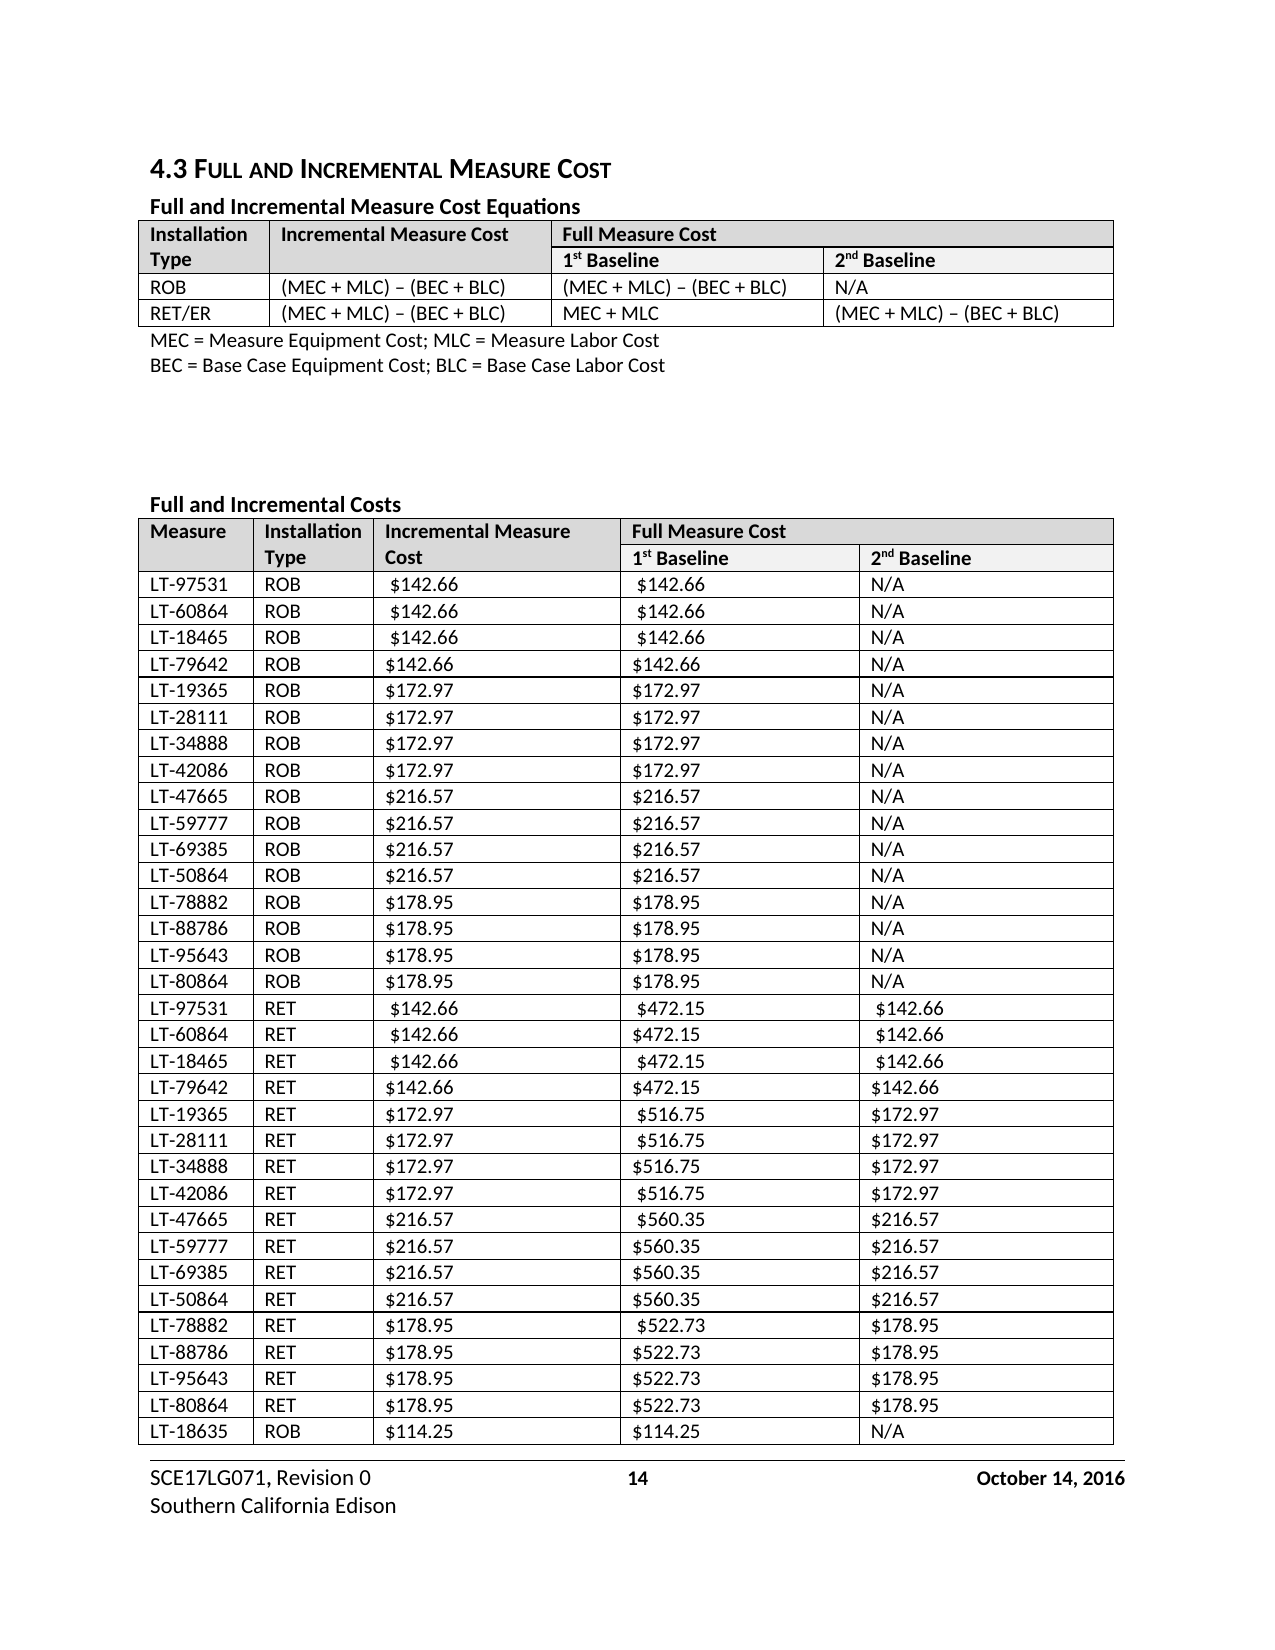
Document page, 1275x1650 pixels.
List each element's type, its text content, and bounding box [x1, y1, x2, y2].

table_cell $114.25 [374, 1418, 620, 1444]
text MEC = Measure Equipment Cost; MLC = Measure Labor Cost [150, 327, 1125, 352]
table_cell $560.35 [621, 1207, 859, 1232]
table_cell (MEC + MLC) – (BEC + BLC) [270, 300, 551, 326]
table_cell LT-18465 [139, 625, 253, 650]
table_cell RET [254, 1313, 373, 1338]
table_cell ROB [254, 598, 373, 623]
table_cell 1st Baseline [552, 248, 823, 273]
table_cell RET [254, 1286, 373, 1311]
table_cell $142.66 [374, 572, 620, 597]
table_cell $178.95 [860, 1313, 1113, 1338]
table_cell LT-88786 [139, 916, 253, 941]
table_cell $560.35 [621, 1260, 859, 1285]
table_cell N/A [860, 889, 1113, 914]
table_cell N/A [860, 810, 1113, 835]
table_cell (MEC + MLC) – (BEC + BLC) [270, 274, 551, 299]
table_cell $178.95 [374, 916, 620, 941]
table_cell RET [254, 1207, 373, 1232]
table_cell $472.15 [621, 1048, 859, 1073]
table_cell $178.95 [374, 942, 620, 967]
table_cell $216.57 [374, 810, 620, 835]
subtitle 4.3 Full and Incremental Measure Cost [150, 150, 1125, 186]
table_cell $172.97 [621, 757, 859, 782]
table_cell LT-42086 [139, 757, 253, 782]
table_cell N/A [860, 651, 1113, 676]
table_cell $216.57 [374, 1286, 620, 1311]
table_cell LT-28111 [139, 1127, 253, 1153]
table_cell LT-18635 [139, 1418, 253, 1444]
table_cell 2nd Baseline [824, 248, 1113, 273]
text Full and Incremental Measure Cost Equations [150, 192, 1125, 220]
table_cell $172.97 [621, 730, 859, 756]
table_cell $172.97 [374, 1127, 620, 1153]
table_cell $522.73 [621, 1313, 859, 1338]
table_header Incremental Measure Cost [374, 519, 620, 571]
table_cell $216.57 [621, 863, 859, 888]
table_cell $178.95 [621, 889, 859, 914]
table_cell $142.66 [860, 1074, 1113, 1100]
table_cell $216.57 [374, 863, 620, 888]
table_cell RET [254, 1339, 373, 1364]
table_cell ROB [139, 274, 269, 299]
table_cell $178.95 [621, 942, 859, 967]
table_cell N/A [860, 598, 1113, 623]
table_cell $216.57 [860, 1233, 1113, 1258]
table_cell $178.95 [621, 916, 859, 941]
table_cell $142.66 [621, 651, 859, 676]
table_cell N/A [860, 836, 1113, 862]
table_cell $142.66 [860, 995, 1113, 1020]
table_cell ROB [254, 730, 373, 756]
table_cell RET [254, 1180, 373, 1206]
table_cell $142.66 [374, 1074, 620, 1100]
table_cell $216.57 [621, 810, 859, 835]
table_header Incremental Measure Cost [270, 221, 551, 273]
table_cell $216.57 [374, 783, 620, 809]
table_cell LT-59777 [139, 810, 253, 835]
table_cell $472.15 [621, 1021, 859, 1047]
table_header Installation Type [139, 221, 269, 273]
table_cell ROB [254, 757, 373, 782]
table_cell $516.75 [621, 1101, 859, 1126]
table_cell $178.95 [374, 969, 620, 994]
table_cell LT-88786 [139, 1339, 253, 1364]
table_cell $142.66 [374, 1048, 620, 1073]
table_cell $560.35 [621, 1233, 859, 1258]
table_cell (MEC + MLC) – (BEC + BLC) [552, 274, 823, 299]
table_cell $142.66 [374, 1021, 620, 1047]
table_cell N/A [824, 274, 1113, 299]
table_cell $172.97 [860, 1101, 1113, 1126]
table_cell ROB [254, 916, 373, 941]
table_cell N/A [860, 916, 1113, 941]
table_cell $172.97 [621, 704, 859, 729]
table_cell MEC + MLC [552, 300, 823, 326]
table_cell $178.95 [621, 969, 859, 994]
table_cell $522.73 [621, 1339, 859, 1364]
table_cell $172.97 [374, 704, 620, 729]
table_cell $142.66 [860, 1021, 1113, 1047]
table_cell N/A [860, 757, 1113, 782]
table_cell LT-95643 [139, 942, 253, 967]
table_cell $560.35 [621, 1286, 859, 1311]
table_cell LT-59777 [139, 1233, 253, 1258]
table_cell LT-28111 [139, 704, 253, 729]
table_header Full Measure Cost [621, 519, 1113, 544]
table_cell LT-42086 [139, 1180, 253, 1206]
table_cell N/A [860, 704, 1113, 729]
table_cell $172.97 [374, 1154, 620, 1179]
table_cell ROB [254, 1418, 373, 1444]
table_cell $216.57 [374, 1233, 620, 1258]
table_cell $178.95 [374, 1392, 620, 1417]
table_cell $114.25 [621, 1418, 859, 1444]
table_cell RET [254, 1260, 373, 1285]
table_cell RET [254, 1074, 373, 1100]
table_cell $172.97 [860, 1180, 1113, 1206]
table_cell N/A [860, 783, 1113, 809]
table_cell $172.97 [374, 757, 620, 782]
table_cell $522.73 [621, 1365, 859, 1391]
table_cell LT-97531 [139, 572, 253, 597]
table_cell $516.75 [621, 1180, 859, 1206]
table_cell $178.95 [860, 1392, 1113, 1417]
table_cell $172.97 [860, 1127, 1113, 1153]
table_cell N/A [860, 730, 1113, 756]
table_cell ROB [254, 863, 373, 888]
table_cell $142.66 [374, 598, 620, 623]
table_cell LT-97531 [139, 995, 253, 1020]
table_cell LT-50864 [139, 1286, 253, 1311]
table_cell $522.73 [621, 1392, 859, 1417]
table_cell $142.66 [374, 651, 620, 676]
table_cell $216.57 [374, 836, 620, 862]
table_cell LT-95643 [139, 1365, 253, 1391]
table_cell ROB [254, 810, 373, 835]
table_cell $142.66 [374, 995, 620, 1020]
table_cell $216.57 [621, 836, 859, 862]
table_cell N/A [860, 969, 1113, 994]
table_cell 2nd Baseline [860, 545, 1113, 571]
table_cell $142.66 [860, 1048, 1113, 1073]
table_cell $178.95 [374, 1339, 620, 1364]
table_cell N/A [860, 942, 1113, 967]
table_header Full Measure Cost [552, 221, 1113, 246]
table_cell LT-60864 [139, 1021, 253, 1047]
table_cell LT-18465 [139, 1048, 253, 1073]
table_cell $172.97 [860, 1154, 1113, 1179]
table_cell LT-60864 [139, 598, 253, 623]
table_cell $142.66 [621, 572, 859, 597]
table_cell $516.75 [621, 1127, 859, 1153]
table_cell LT-19365 [139, 1101, 253, 1126]
table_cell N/A [860, 572, 1113, 597]
table_cell $142.66 [621, 625, 859, 650]
table_cell RET [254, 1365, 373, 1391]
table_cell ROB [254, 783, 373, 809]
table_cell LT-79642 [139, 1074, 253, 1100]
table_cell $178.95 [860, 1339, 1113, 1364]
table_cell LT-79642 [139, 651, 253, 676]
table_cell RET/ER [139, 300, 269, 326]
table_cell LT-69385 [139, 836, 253, 862]
table_cell LT-34888 [139, 1154, 253, 1179]
table_cell RET [254, 1127, 373, 1153]
table_cell $178.95 [374, 889, 620, 914]
table_cell (MEC + MLC) – (BEC + BLC) [824, 300, 1113, 326]
table_header Measure [139, 519, 253, 571]
table_cell $172.97 [374, 1180, 620, 1206]
table_cell LT-80864 [139, 1392, 253, 1417]
table_cell ROB [254, 572, 373, 597]
table_cell LT-69385 [139, 1260, 253, 1285]
table_cell ROB [254, 678, 373, 703]
table_cell ROB [254, 625, 373, 650]
text Full and Incremental Costs [150, 490, 1125, 518]
table_cell $178.95 [860, 1365, 1113, 1391]
table_header Installation Type [254, 519, 373, 571]
table_cell RET [254, 1392, 373, 1417]
table_cell $172.97 [374, 678, 620, 703]
table_cell LT-47665 [139, 1207, 253, 1232]
table_cell $178.95 [374, 1365, 620, 1391]
table_cell RET [254, 1021, 373, 1047]
table_cell N/A [860, 1418, 1113, 1444]
table_cell RET [254, 995, 373, 1020]
table_cell N/A [860, 625, 1113, 650]
table_cell $172.97 [621, 678, 859, 703]
table_cell ROB [254, 942, 373, 967]
table_cell $516.75 [621, 1154, 859, 1179]
table_cell RET [254, 1101, 373, 1126]
table_cell LT-50864 [139, 863, 253, 888]
table_cell RET [254, 1154, 373, 1179]
table_cell $172.97 [374, 730, 620, 756]
table_cell $172.97 [374, 1101, 620, 1126]
text BEC = Base Case Equipment Cost; BLC = Base Case Labor Cost [150, 352, 1125, 378]
table_cell $472.15 [621, 995, 859, 1020]
table_cell $142.66 [374, 625, 620, 650]
table_cell RET [254, 1233, 373, 1258]
table_cell RET [254, 1048, 373, 1073]
table_cell ROB [254, 836, 373, 862]
table_cell $216.57 [860, 1286, 1113, 1311]
table_cell ROB [254, 969, 373, 994]
table_cell ROB [254, 651, 373, 676]
table_cell $216.57 [860, 1260, 1113, 1285]
table_cell LT-34888 [139, 730, 253, 756]
table_cell LT-78882 [139, 889, 253, 914]
table_cell ROB [254, 889, 373, 914]
table_cell N/A [860, 678, 1113, 703]
table_cell $216.57 [621, 783, 859, 809]
table_cell LT-47665 [139, 783, 253, 809]
table_cell $472.15 [621, 1074, 859, 1100]
table_cell $142.66 [621, 598, 859, 623]
table_cell $178.95 [374, 1313, 620, 1338]
table_cell N/A [860, 863, 1113, 888]
table_cell $216.57 [860, 1207, 1113, 1232]
table_cell LT-19365 [139, 678, 253, 703]
table_cell 1st Baseline [621, 545, 859, 571]
table_cell ROB [254, 704, 373, 729]
table_cell LT-78882 [139, 1313, 253, 1338]
table_cell LT-80864 [139, 969, 253, 994]
table_cell $216.57 [374, 1260, 620, 1285]
table_cell $216.57 [374, 1207, 620, 1232]
